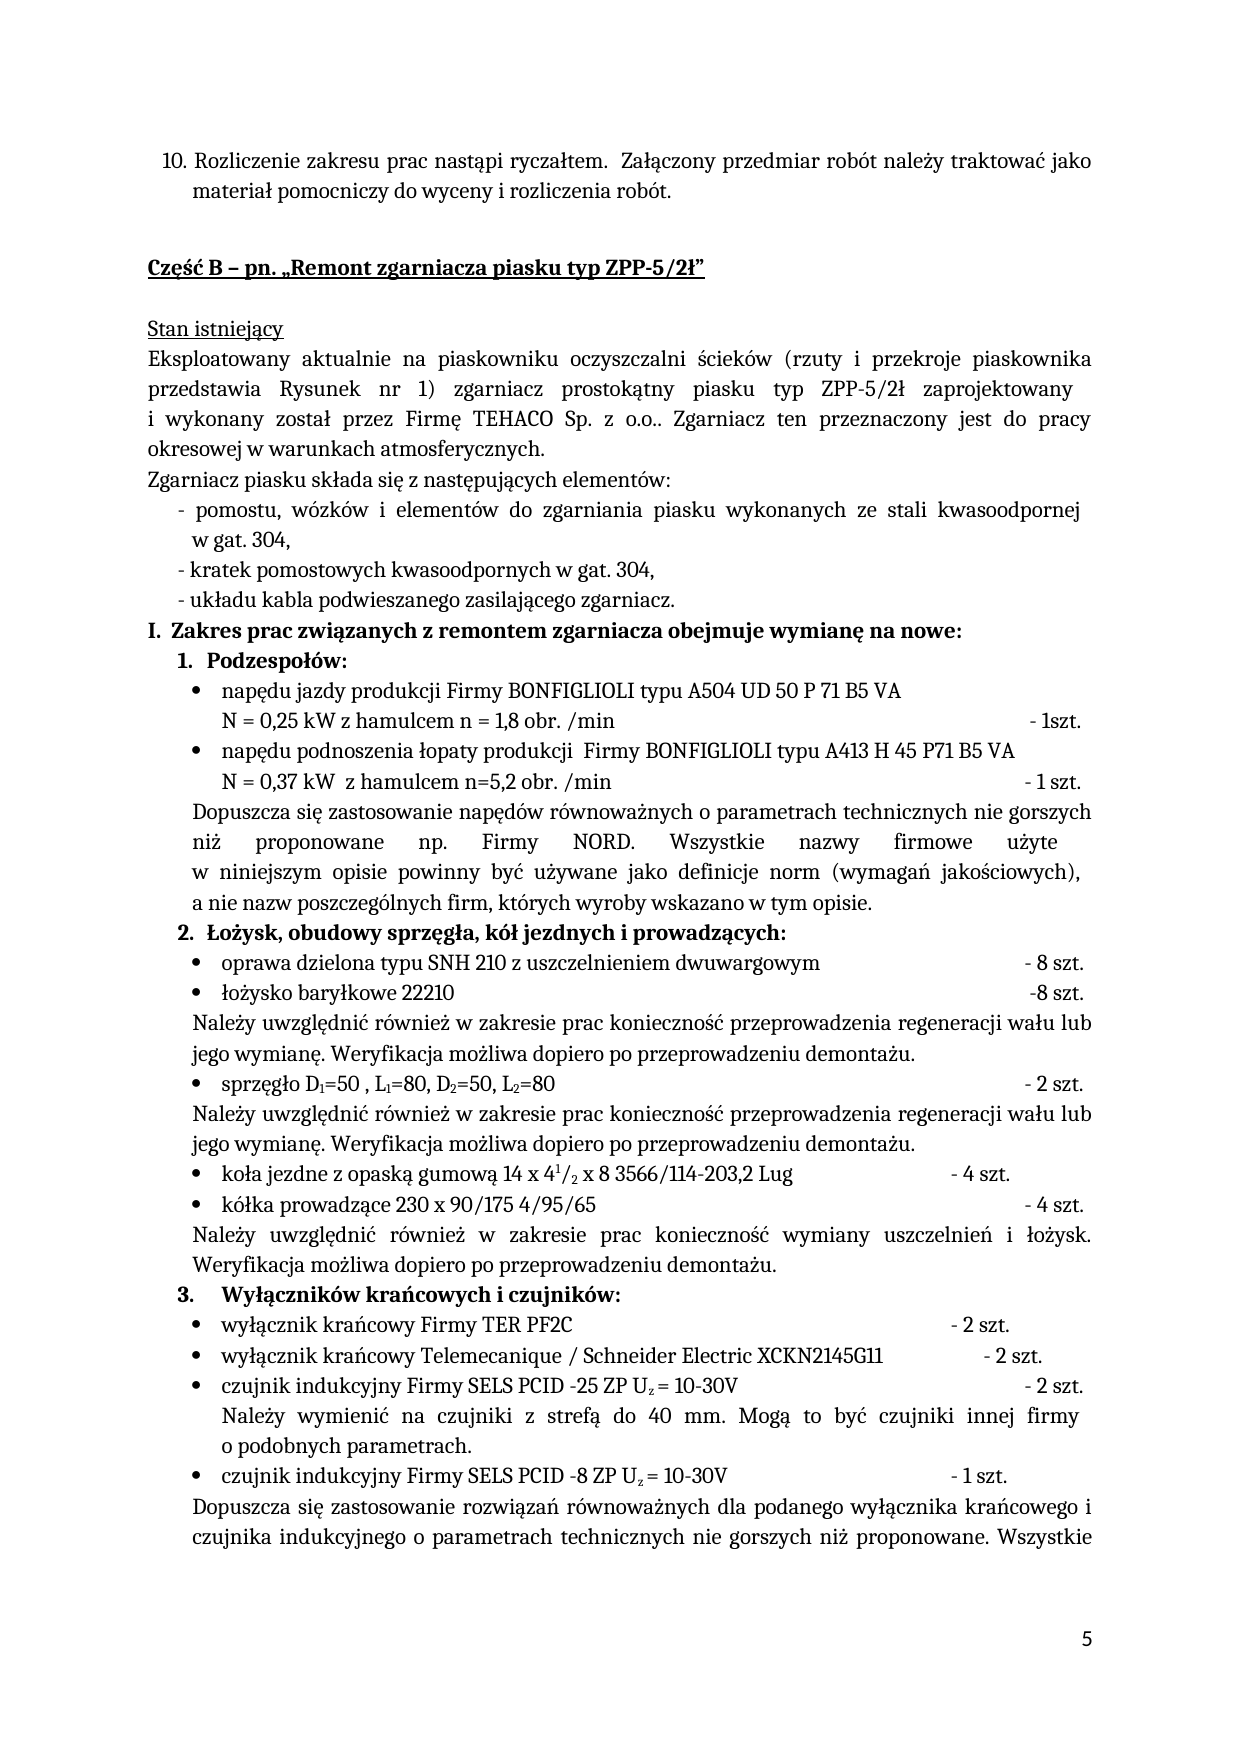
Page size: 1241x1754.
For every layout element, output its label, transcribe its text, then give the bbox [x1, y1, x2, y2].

list czujnik indukcyjny Firmy SELS PCID -25 ZP Uz = 10-30V - 2 szt. [192, 1373, 1093, 1399]
text - pomostu, wózków i elementów do zgarniania piasku wykonanych ze stali kwasoodpornej w gat. 304, [177, 497, 1093, 553]
list wyłącznik krańcowy Telemecanique / Schneider Electric XCKN2145G11 - 2 szt. [192, 1342, 1093, 1369]
list sprzęgło D1=50 , L1=80, D2=50, L2=80 - 2 szt. [192, 1071, 1093, 1097]
list N = 0,37 kW z hamulcem n=5,2 obr. /min - 1 szt. [207, 768, 1093, 795]
list Wyłączników krańcowych i czujników: [177, 1282, 1093, 1308]
text - kratek pomostowych kwasoodpornych w gat. 304, [148, 557, 1093, 583]
list napędu podnoszenia łopaty produkcji Firmy BONFIGLIOLI typu A413 H 45 P71 B5 VA [192, 738, 1093, 764]
text - układu kabla podwieszanego zasilającego zgarniacz. [148, 587, 1093, 613]
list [192, 1493, 1093, 1550]
text Należy wymienić na czujniki z strefą do 40 mm. Mogą to być czujniki innej firmy o podobnych parametrach. [221, 1403, 1093, 1459]
list wyłącznik krańcowy Firmy TER PF2C - 2 szt. [192, 1312, 1093, 1338]
text Część B – pn. „Remont zgarniacza piasku typ ZPP-5/2ł” [148, 255, 1093, 281]
list łożysko baryłkowe 22210 -8 szt. [192, 980, 1093, 1006]
list kółka prowadzące 230 x 90/175 4/95/65 - 4 szt. [192, 1191, 1093, 1218]
list Podzespołów: [177, 648, 1093, 674]
list Należy uwzględnić również w zakresie prac konieczność wymiany uszczelnień i łożysk. Weryfikacja możliwa dopiero po przeprowadzeniu demontażu. [192, 1222, 1093, 1278]
list czujnik indukcyjny Firmy SELS PCID -8 ZP Uz = 10-30V - 1 szt. [192, 1463, 1093, 1489]
list koła jezdne z opaską gumową 14 x 41/2 x 8 3566/114-203,2 Lug - 4 szt. [192, 1161, 1093, 1187]
list Dopuszcza się zastosowanie napędów równoważnych o parametrach technicznych nie gorszych niż proponowane np. Firmy NORD. Wszystkie nazwy firmowe użyte w niniejszym opisie powinny być używane jako definicje norm (wymagań jakościowych), a nie nazw poszczególnych firm, których wyroby wskazano w tym opisie. [192, 799, 1093, 916]
list Należy uwzględnić również w zakresie prac konieczność przeprowadzenia regeneracji wału lub jego wymianę. Weryfikacja możliwa dopiero po przeprowadzeniu demontażu. [192, 1010, 1093, 1067]
text 10. Rozliczenie zakresu prac nastąpi ryczałtem. Załączony przedmiar robót należy traktować jako materiał pomocniczy do wyceny i rozliczenia robót. [162, 148, 1093, 204]
list N = 0,25 kW z hamulcem n = 1,8 obr. /min - 1szt. [207, 708, 1093, 734]
text Stan istniejący [148, 315, 1093, 342]
text Należy uwzględnić również w zakresie prac konieczność przeprowadzenia regeneracji wału lub jego wymianę. Weryfikacja możliwa dopiero po przeprowadzeniu demontażu. [192, 1101, 1093, 1157]
list Łożysk, obudowy sprzęgła, kół jezdnych i prowadzących: [177, 919, 1093, 946]
text Zgarniacz piasku składa się z następujących elementów: [148, 466, 1093, 493]
list oprawa dzielona typu SNH 210 z uszczelnieniem dwuwargowym - 8 szt. [192, 950, 1093, 976]
text Eksploatowany aktualnie na piaskowniku oczyszczalni ścieków (rzuty i przekroje piaskownika przedstawia Rysunek nr 1) zgarniacz prostokątny piasku typ ZPP-5/2ł zaprojektowany i wykonany został przez Firmę TEHACO Sp. z o.o.. Zgarniacz ten przeznaczony jest do pracy okresowej w warunkach atmosferycznych. [148, 346, 1093, 462]
text I. Zakres prac związanych z remontem zgarniacza obejmuje wymianę na nowe: [148, 617, 1093, 644]
list napędu jazdy produkcji Firmy BONFIGLIOLI typu A504 UD 50 P 71 B5 VA [192, 678, 1093, 704]
